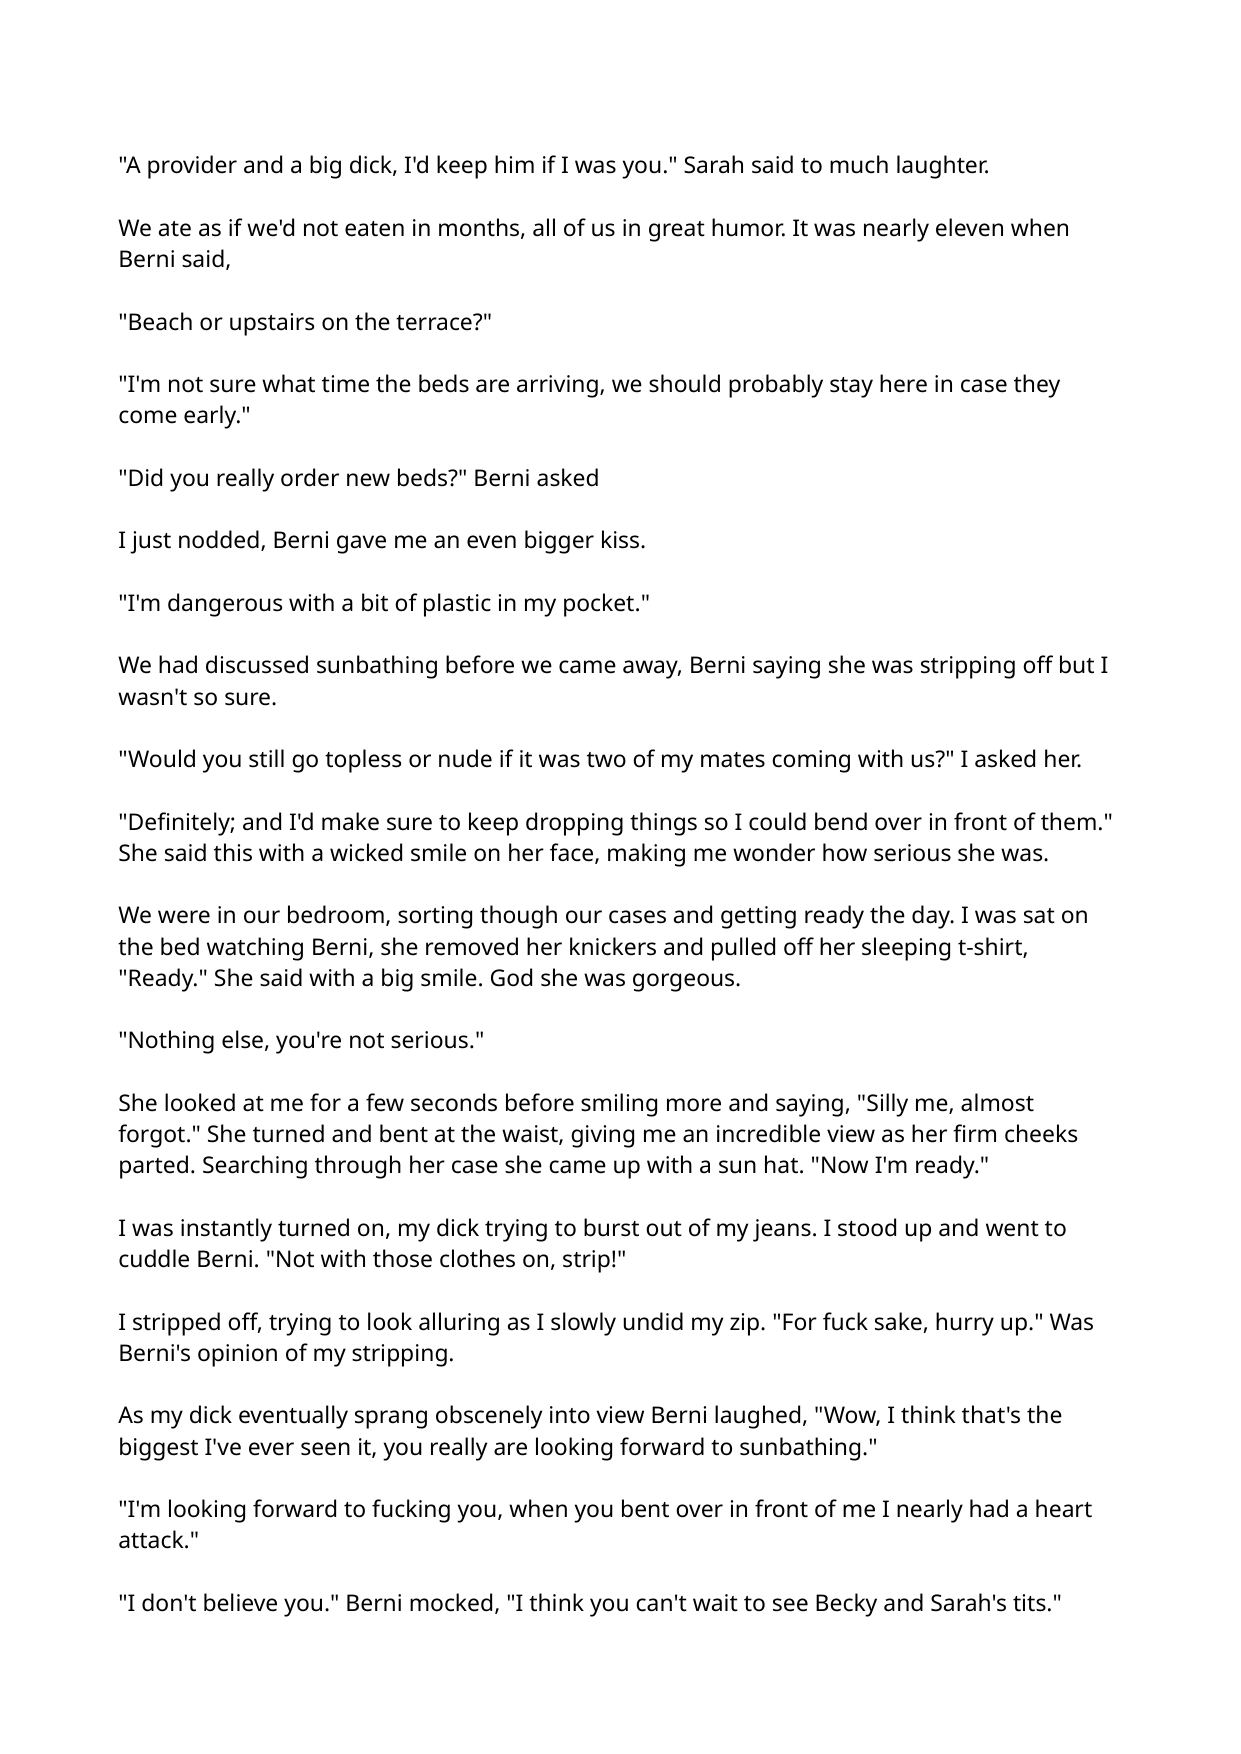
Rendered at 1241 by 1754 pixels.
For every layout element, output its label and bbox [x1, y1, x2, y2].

text [118, 806, 1122, 1618]
text [118, 118, 1122, 774]
